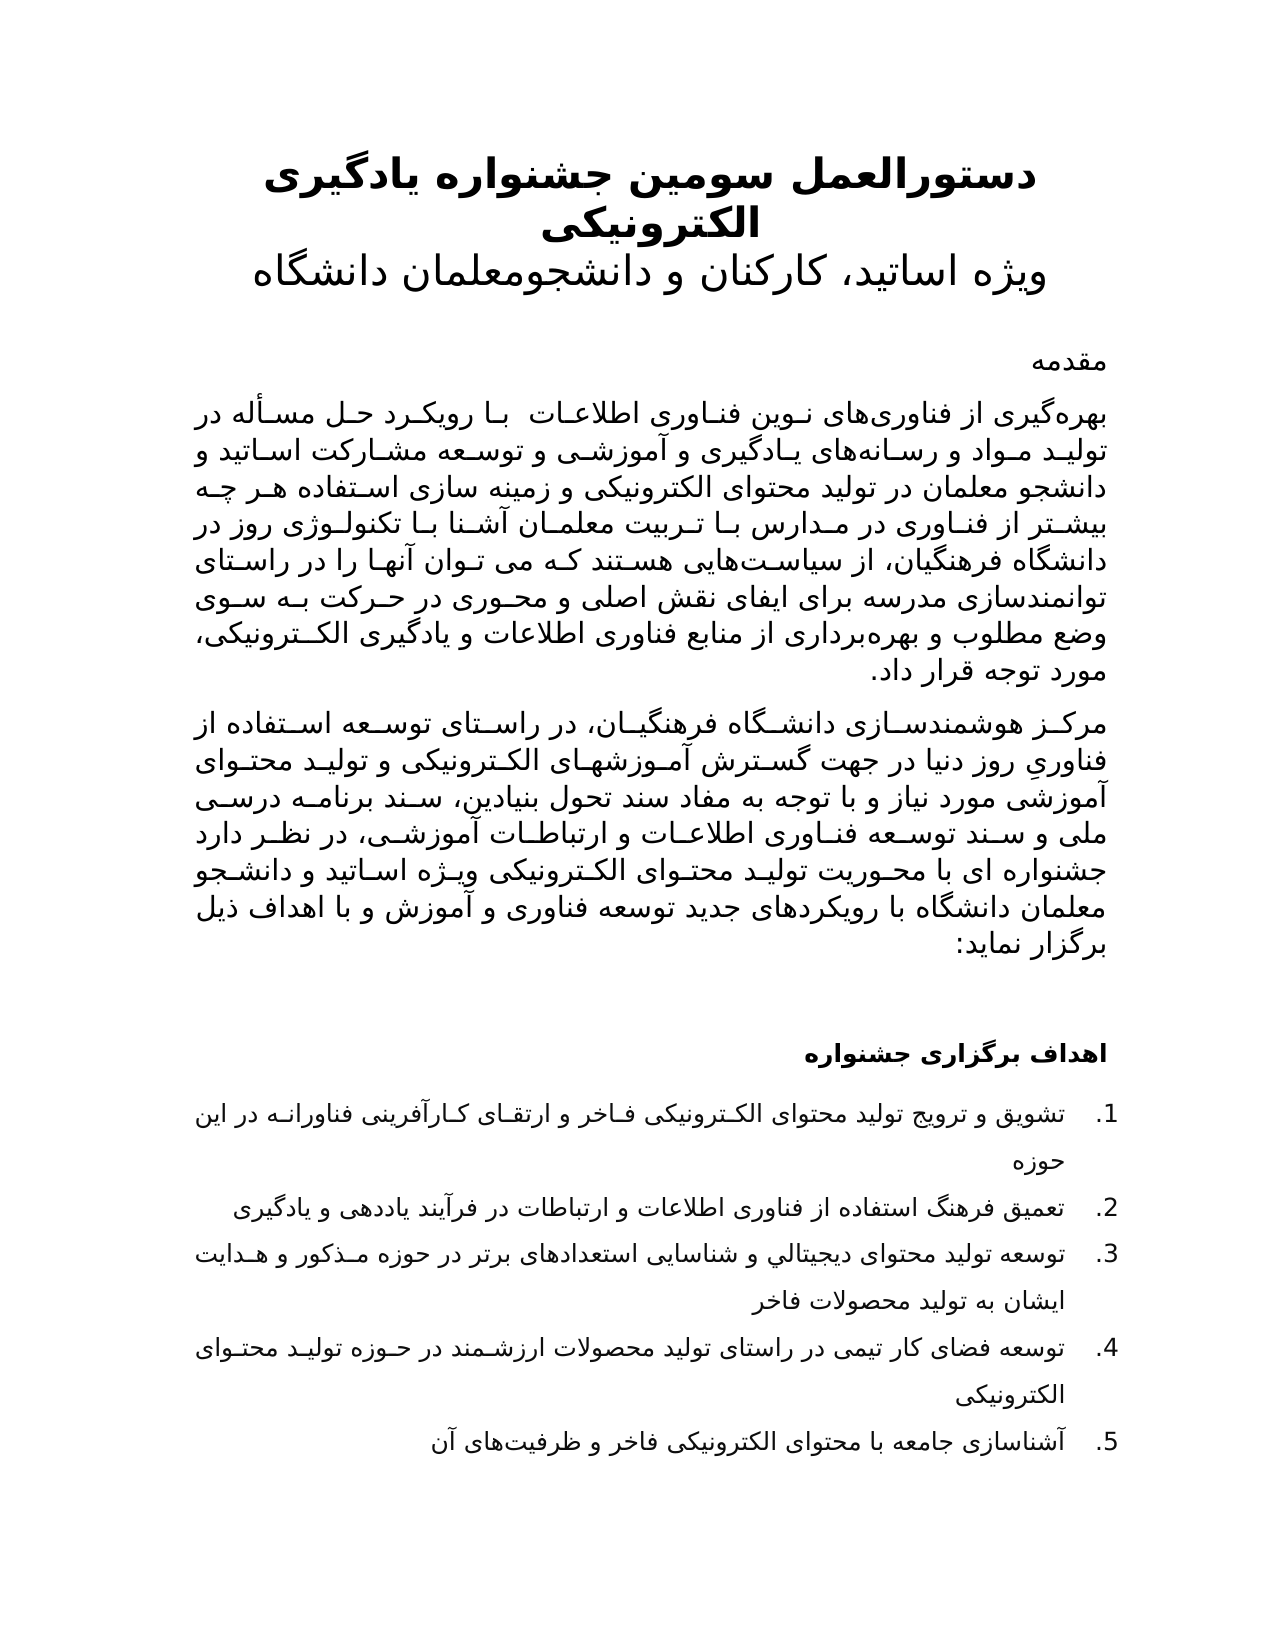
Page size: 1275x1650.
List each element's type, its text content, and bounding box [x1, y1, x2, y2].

text مرکز هوشمندسازی دانشگاه فرهنگیان، در راستای توسعه استفاده از فناوریِ روز دنیا در جهت گسترش آموزشهای الکترونیکی و تولید محتوای آموزشی مورد نیاز و با توجه به مفاد سند تحول بنیادین، سند برنامه درسی ملی و سند توسعه فناوری اطلاعات و ارتباطات آموزشی، در نظر دارد جشنواره ای با محوریت تولید محتوای الکترونیکی ویژه اساتید و دانشجو معلمان دانشگاه با رویکردهای جدید توسعه فناوری و آموزش و با اهداف ذیل برگزار نماید: [194, 707, 1107, 961]
list توسعه تولید محتوای دیجیتالي و شناسایی استعدادهای برتر در حوزه مذکور و هدایت ایشان به تولید محصولات فاخر [194, 1222, 1095, 1316]
text اهداف برگزاری جشنواره [194, 1040, 1107, 1069]
text دستورالعمل سومین جشنواره یادگیری الکترونیکی [194, 150, 1107, 247]
text بهره‌گیری از فناوری‌های نوین فناوری اطلاعات با رویکرد حل مسأله در تولید مواد و رسانه‌های یادگیری و آموزشی و توسعه مشارکت اساتید و دانشجو معلمان در تولید محتوای الکترونیکی و زمینه سازی استفاده هر چه بیشتر از فناوری در مدارس با تربیت معلمان آشنا با تکنولوژی روز در دانشگاه فرهنگیان، از سیاست‌هایی هستند که می توان آنها را در راستای توانمندسازی مدرسه برای ایفای نقش اصلی و محوری در حرکت به سوی وضع مطلوب و بهره‌برداری از منابع فناوری اطلاعات و یادگیری الکترونیکی، مورد توجه قرار داد. [194, 397, 1107, 687]
list تعمیق فرهنگ استفاده از فناوری اطلاعات و ارتباطات در فرآیند یاددهی و یادگیری [194, 1175, 1095, 1222]
list توسعه فضای کار تیمی در راستای تولید محصولات ارزشمند در حوزه تولید محتوای الکترونیکی [194, 1316, 1095, 1409]
text مقدمه [194, 343, 1107, 377]
list آشناسازی جامعه با محتوای الکترونیکی فاخر و ظرفیت‌های آن [194, 1409, 1095, 1456]
list تشویق و ترویج تولید محتوای الکترونیکی فاخر و ارتقای کارآفرینی فناورانه در این حوزه [194, 1081, 1095, 1175]
text ویژه اساتید، کارکنان و دانشجومعلمان دانشگاه [194, 247, 1107, 296]
